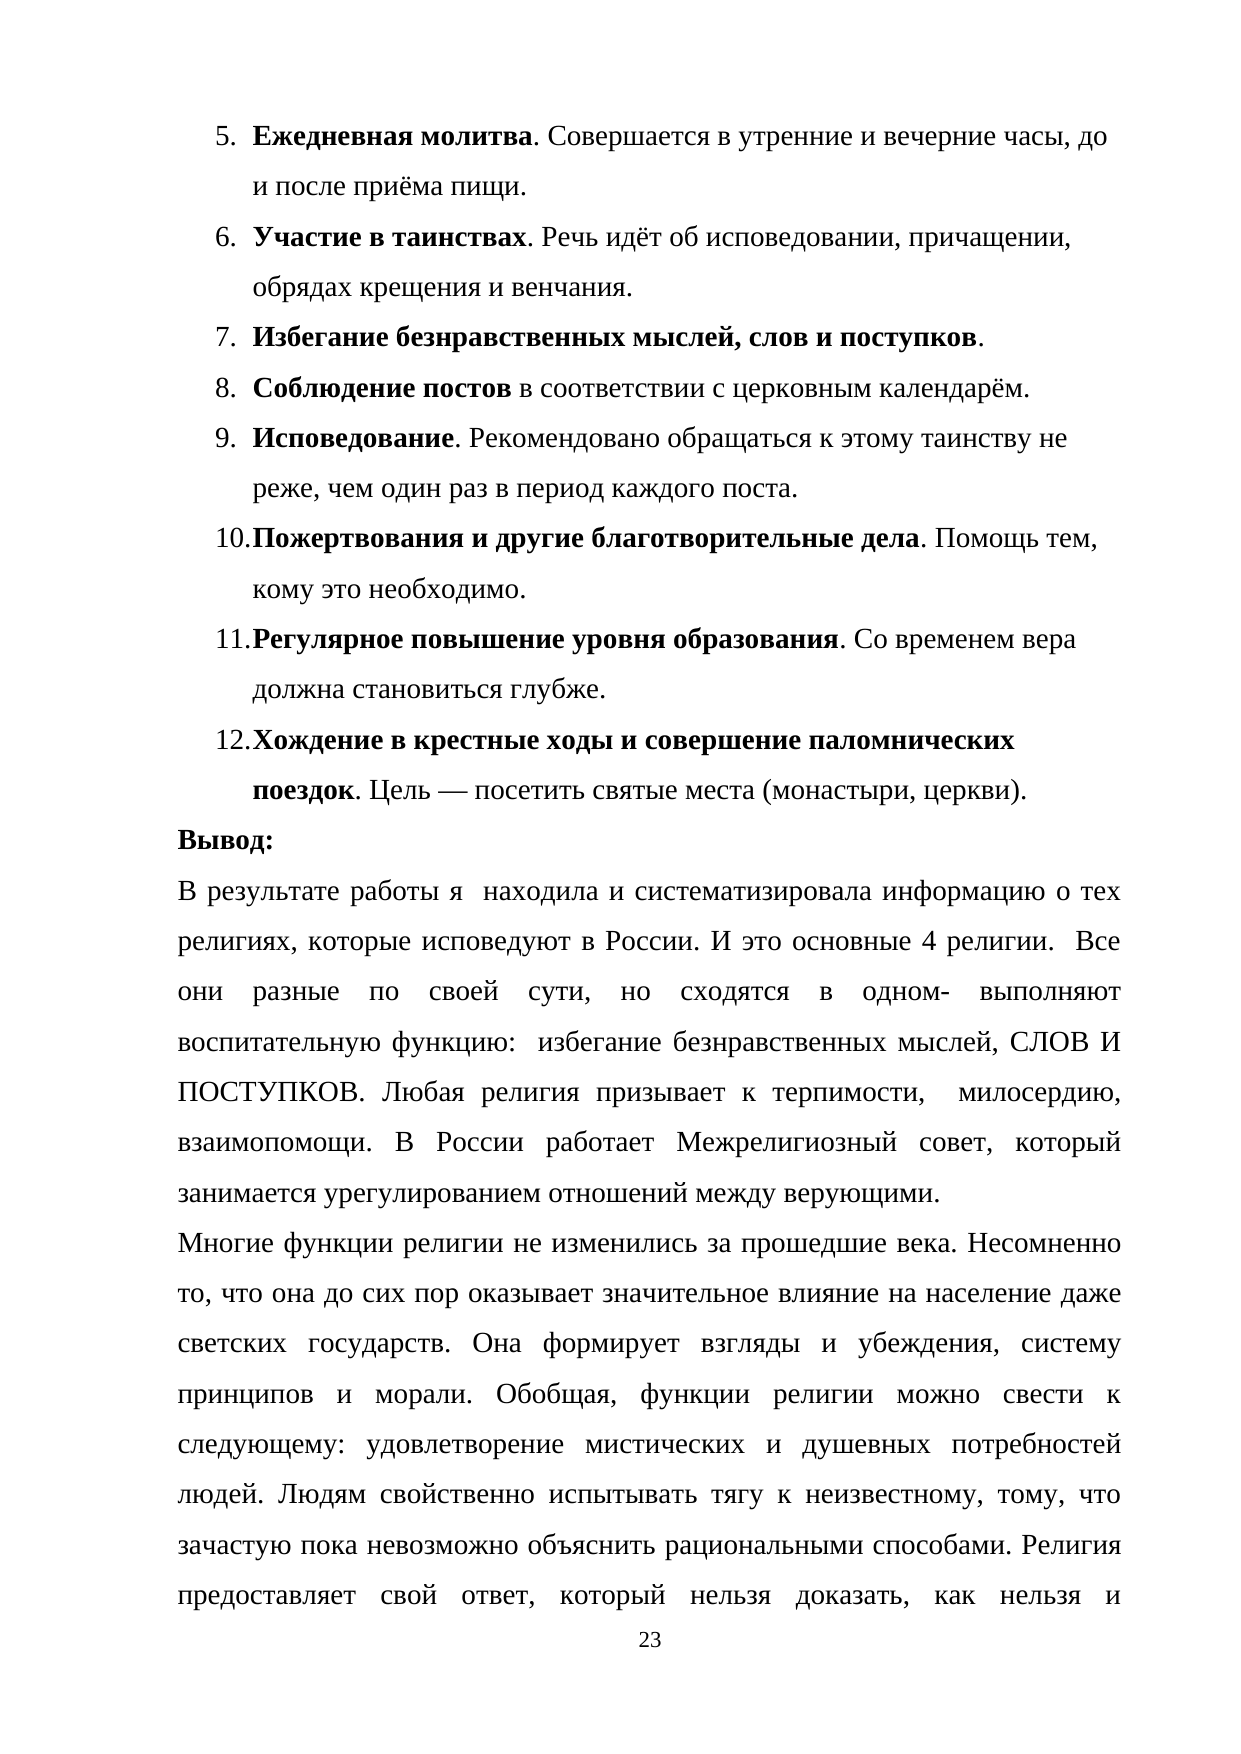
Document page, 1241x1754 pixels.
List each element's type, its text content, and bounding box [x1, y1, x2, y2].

list Соблюдение постов в соответствии с церковным календарём. [215, 370, 1122, 403]
list Избегание безнравственных мыслей, слов и поступков. [215, 319, 1122, 353]
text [177, 1225, 1122, 1611]
list Исповедование. Рекомендовано обращаться к этому таинству не реже, чем один раз в период каждого поста. [215, 420, 1122, 504]
list Регулярное повышение уровня образования. Со временем вера должна становиться глубже. [215, 621, 1122, 705]
list Ежедневная молитва. Совершается в утренние и вечерние часы, до и после приёма пищи. [215, 118, 1122, 202]
text Вывод: [177, 822, 1122, 856]
list Участие в таинствах. Речь идёт об исповедовании, причащении, обрядах крещения и венчания. [215, 219, 1122, 303]
text В результате работы я находила и систематизировала информацию о тех религиях, которые исповедуют в России. И это основные 4 религии. Все они разные по своей сути, но сходятся в одном- выполняют воспитательную функцию: избегание безнравственных мыслей, СЛОВ И ПОСТУПКОВ. Любая религия призывает к терпимости, милосердию, взаимопомощи. В России работает Межрелигиозный совет, который занимается урегулированием отношений между верующими. [177, 873, 1122, 1208]
list Пожертвования и другие благотворительные дела. Помощь тем, кому это необходимо. [215, 521, 1122, 604]
list Хождение в крестные ходы и совершение паломнических поездок. Цель — посетить святые места (монастыри, церкви). [215, 722, 1122, 806]
